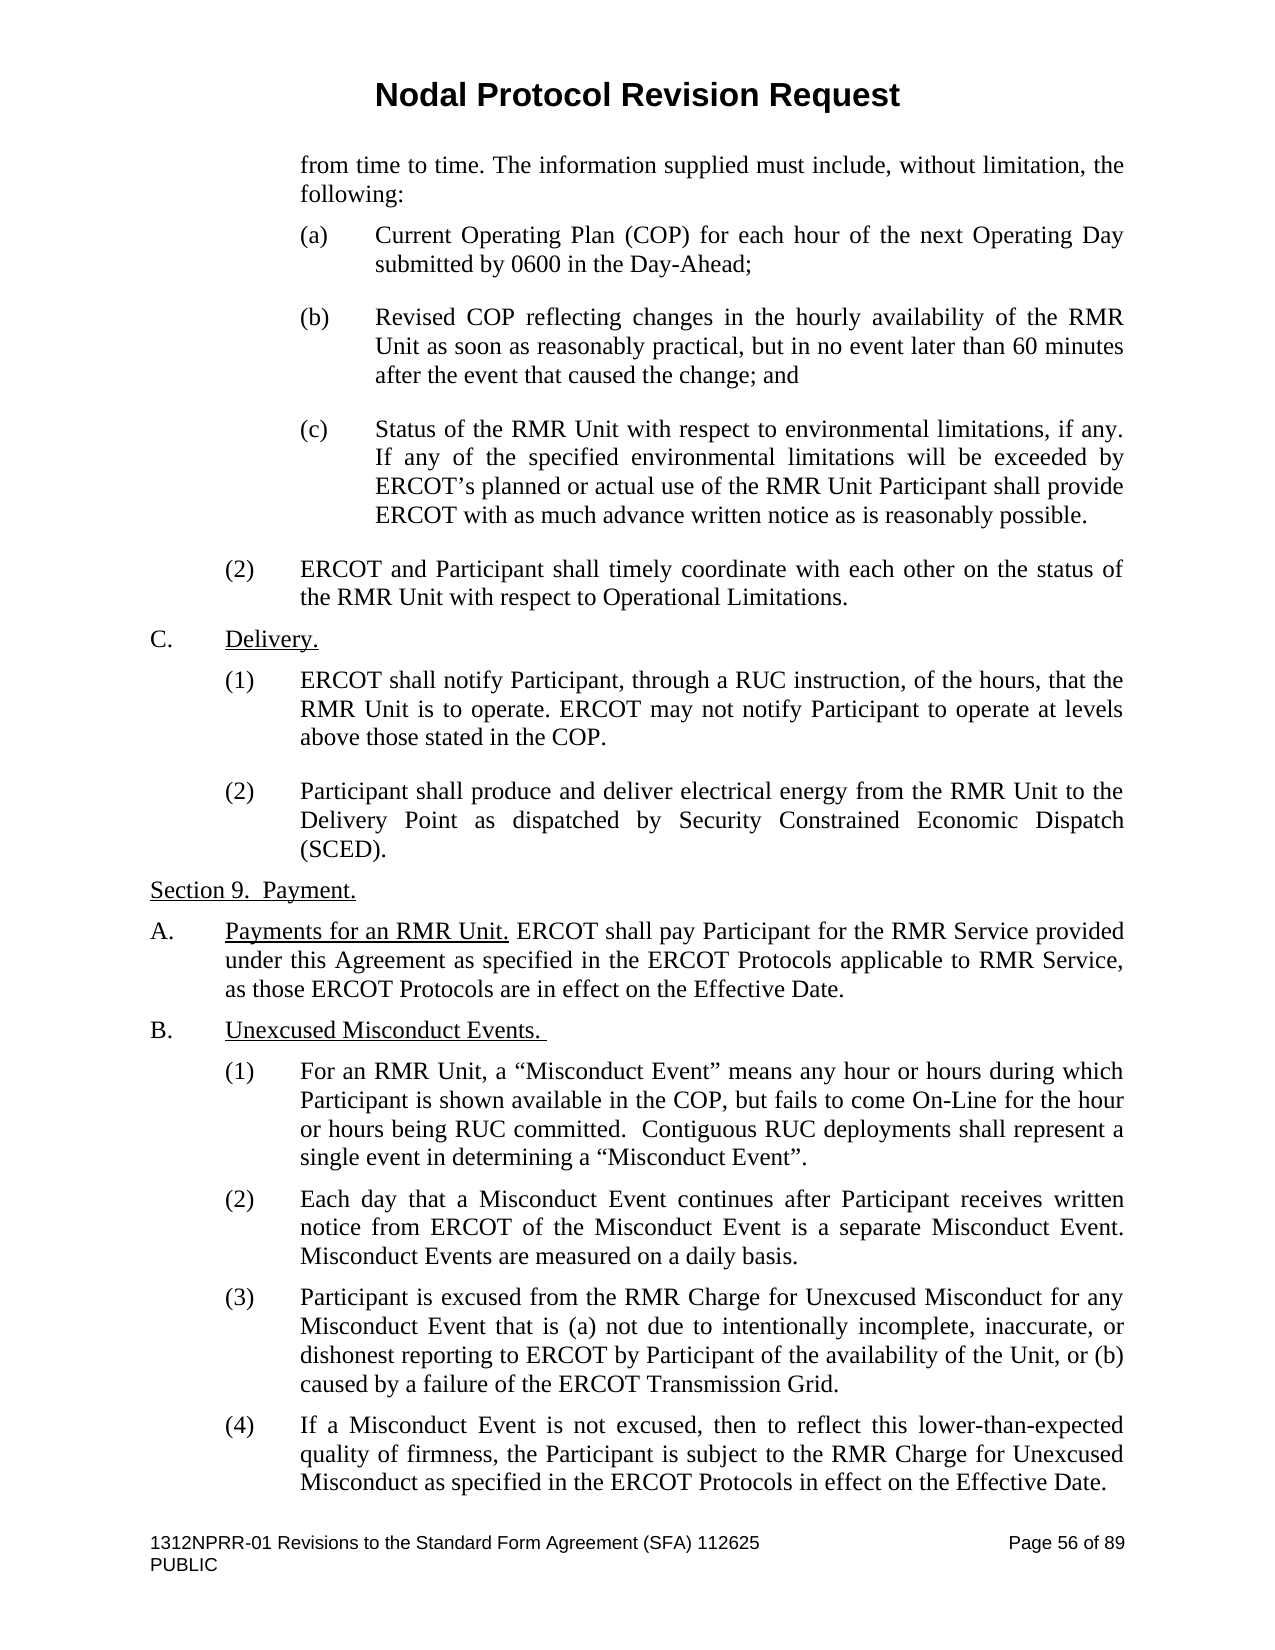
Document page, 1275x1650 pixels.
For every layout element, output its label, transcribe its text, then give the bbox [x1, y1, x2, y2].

text (2) ERCOT and Participant shall timely coordinate with each other on the status of the RMR Unit with respect to Operational Limitations. [225, 554, 1125, 611]
text (a) Current Operating Plan (COP) for each hour of the next Operating Day submitted by 0600 in the Day-Ahead; [300, 220, 1125, 277]
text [225, 150, 1125, 207]
text (3) Participant is excused from the RMR Charge for Unexcused Misconduct for any Misconduct Event that is (a) not due to intentionally incomplete, inaccurate, or dishonest reporting to ERCOT by Participant of the availability of the Unit, or (b) caused by a failure of the ERCOT Transmission Grid. [225, 1282, 1125, 1397]
text (c) Status of the RMR Unit with respect to environmental limitations, if any. If any of the specified environmental limitations will be exceeded by ERCOT’s planned or actual use of the RMR Unit Participant shall provide ERCOT with as much advance written notice as is reasonably possible. [300, 414, 1125, 529]
text A. Payments for an RMR Unit. ERCOT shall pay Participant for the RMR Service provided under this Agreement as specified in the ERCOT Protocols applicable to RMR Service, as those ERCOT Protocols are in effect on the Effective Date. [150, 916, 1125, 1002]
text Section 9. Payment. [150, 875, 1125, 904]
text (1) For an RMR Unit, a “Misconduct Event” means any hour or hours during which Participant is shown available in the COP, but fails to come On-Line for the hour or hours being RUC committed. Contiguous RUC deployments shall represent a single event in determining a “Misconduct Event”. [225, 1056, 1125, 1171]
text (2) Each day that a Misconduct Event continues after Participant receives written notice from ERCOT of the Misconduct Event is a separate Misconduct Event. Misconduct Events are measured on a daily basis. [225, 1184, 1125, 1270]
text (1) ERCOT shall notify Participant, through a RUC instruction, of the hours, that the RMR Unit is to operate. ERCOT may not notify Participant to operate at levels above those stated in the COP. [225, 665, 1125, 751]
text (2) Participant shall produce and deliver electrical energy from the RMR Unit to the Delivery Point as dispatched by Security Constrained Economic Dispatch (SCED). [225, 776, 1125, 862]
text (b) Revised COP reflecting changes in the hourly availability of the RMR Unit as soon as reasonably practical, but in no event later than 60 minutes after the event that caused the change; and [300, 302, 1125, 389]
text C. Delivery. [150, 624, 1125, 652]
text B. Unexcused Misconduct Events. [150, 1015, 1125, 1044]
text (4) If a Misconduct Event is not excused, then to reflect this lower-than-expected quality of firmness, the Participant is subject to the RMR Charge for Unexcused Misconduct as specified in the ERCOT Protocols in effect on the Effective Date. [225, 1410, 1125, 1496]
